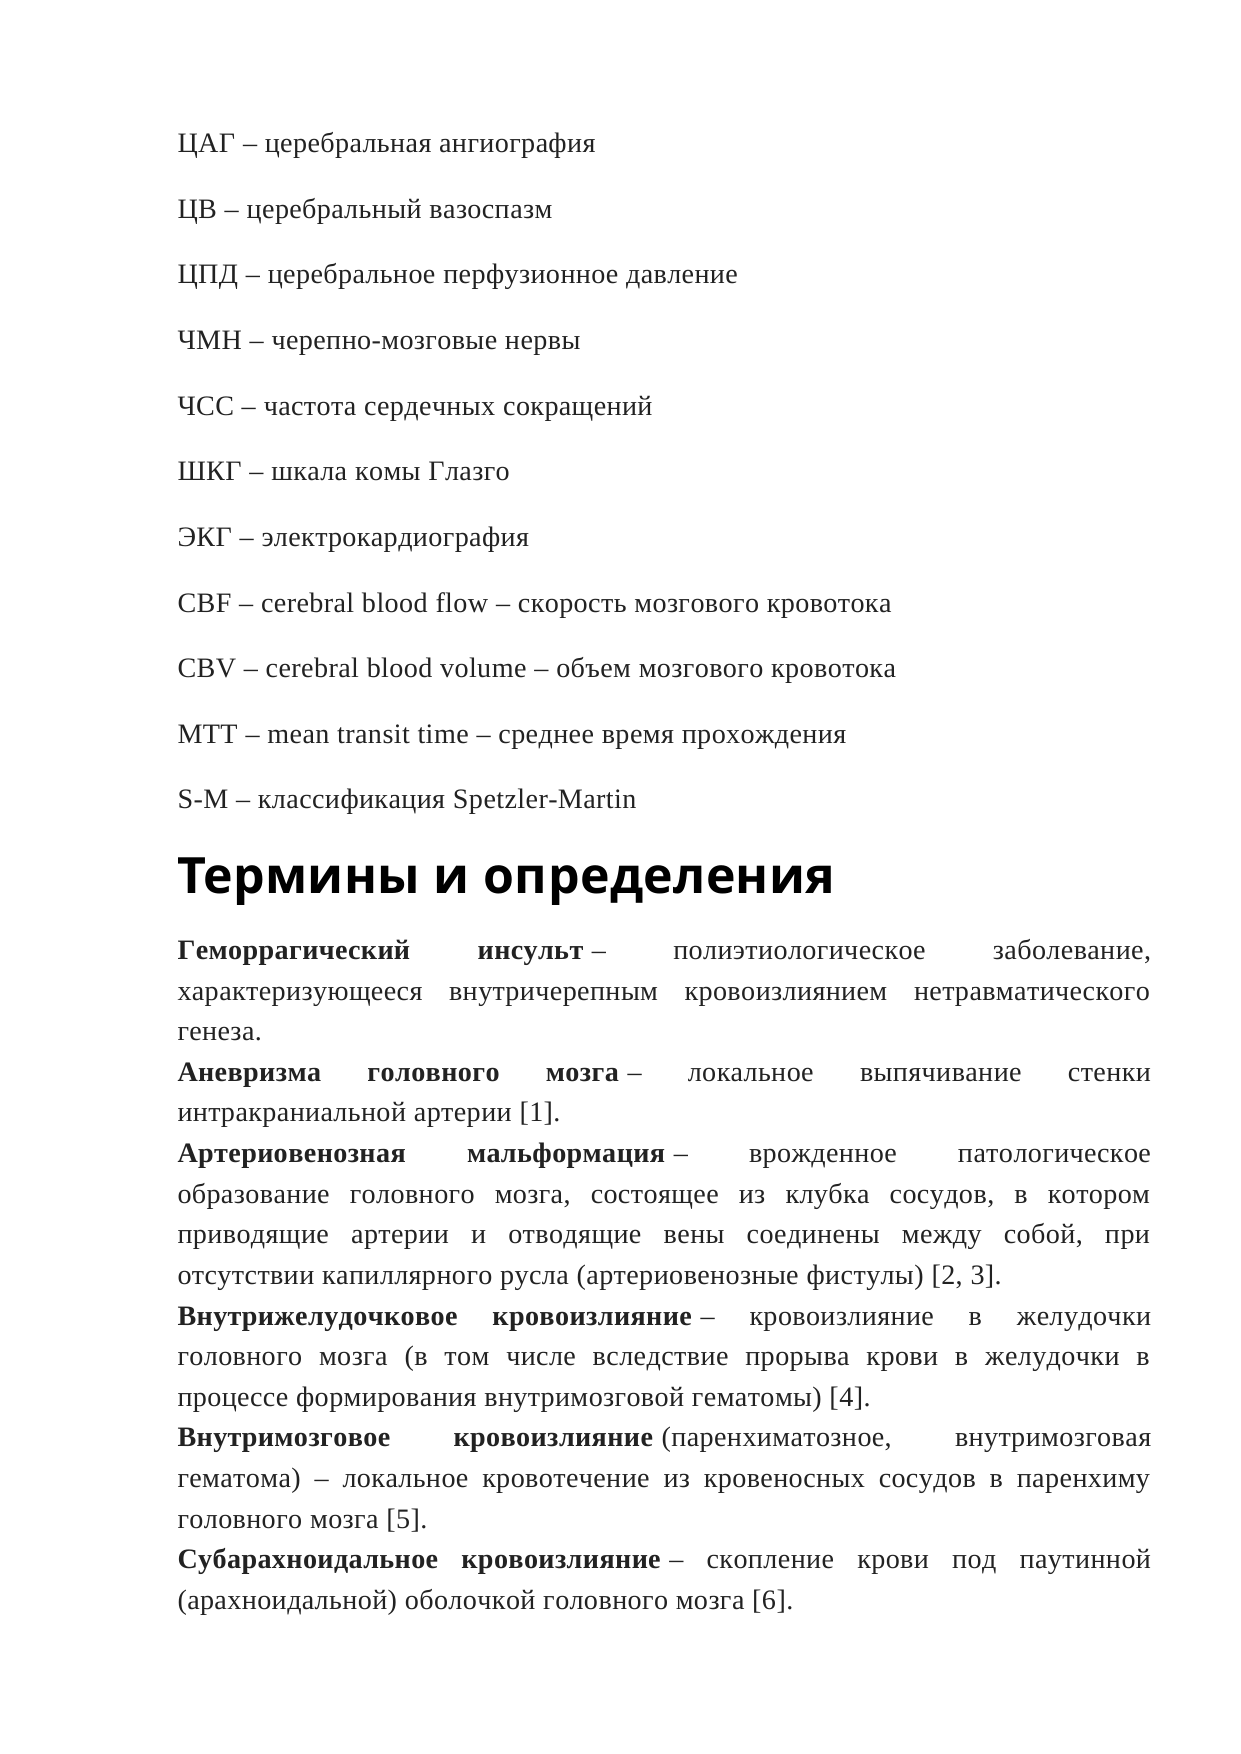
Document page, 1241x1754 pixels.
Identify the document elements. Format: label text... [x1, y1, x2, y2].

text ЭКГ – электрокардиография [177, 512, 1152, 552]
text ЧМН – черепно-мозговые нервы [177, 315, 1152, 356]
text Внутрижелудочковое кровоизлияние – кровоизлияние в желудочки головного мозга (в том числе вследствие прорыва крови в желудочки в процессе формирования внутримозговой гематомы) [4]. [177, 1290, 1152, 1412]
text Артериовенозная мальформация – врожденное патологическое образование головного мозга, состоящее из клубка сосудов, в котором приводящие артерии и отводящие вены соединены между собой, при отсутствии капиллярного русла (артериовенозные фистулы) [2, 3]. [177, 1128, 1152, 1290]
text S-M – классификация Spetzler-Martin [177, 774, 1152, 815]
text ЦАГ – церебральная ангиография [177, 118, 1152, 159]
text ЦПД – церебральное перфузионное давление [177, 249, 1152, 290]
text Субарахноидальное кровоизлияние – скопление крови под паутинной (арахноидальной) оболочкой головного мозга [6]. [177, 1534, 1152, 1615]
text Геморрагический инсульт – полиэтиологическое заболевание, характеризующееся внутричерепным кровоизлиянием нетравматического генеза. [177, 925, 1152, 1047]
text Термины и определения [177, 840, 1152, 908]
text CBF – cerebral blood flow – скорость мозгового кровотока [177, 577, 1152, 618]
text MTT – mean transit time – среднее время прохождения [177, 709, 1152, 749]
text Аневризма головного мозга – локальное выпячивание стенки интракраниальной артерии [1]. [177, 1047, 1152, 1128]
text CBV – cerebral blood volume – объем мозгового кровотока [177, 643, 1152, 684]
text Внутримозговое кровоизлияние (паренхиматозное, внутримозговая гематома) – локальное кровотечение из кровеносных сосудов в паренхиму головного мозга [5]. [177, 1412, 1152, 1534]
text ЧСС – частота сердечных сокращений [177, 381, 1152, 421]
text ШКГ – шкала комы Глазго [177, 446, 1152, 487]
text ЦВ – церебральный вазоспазм [177, 184, 1152, 224]
